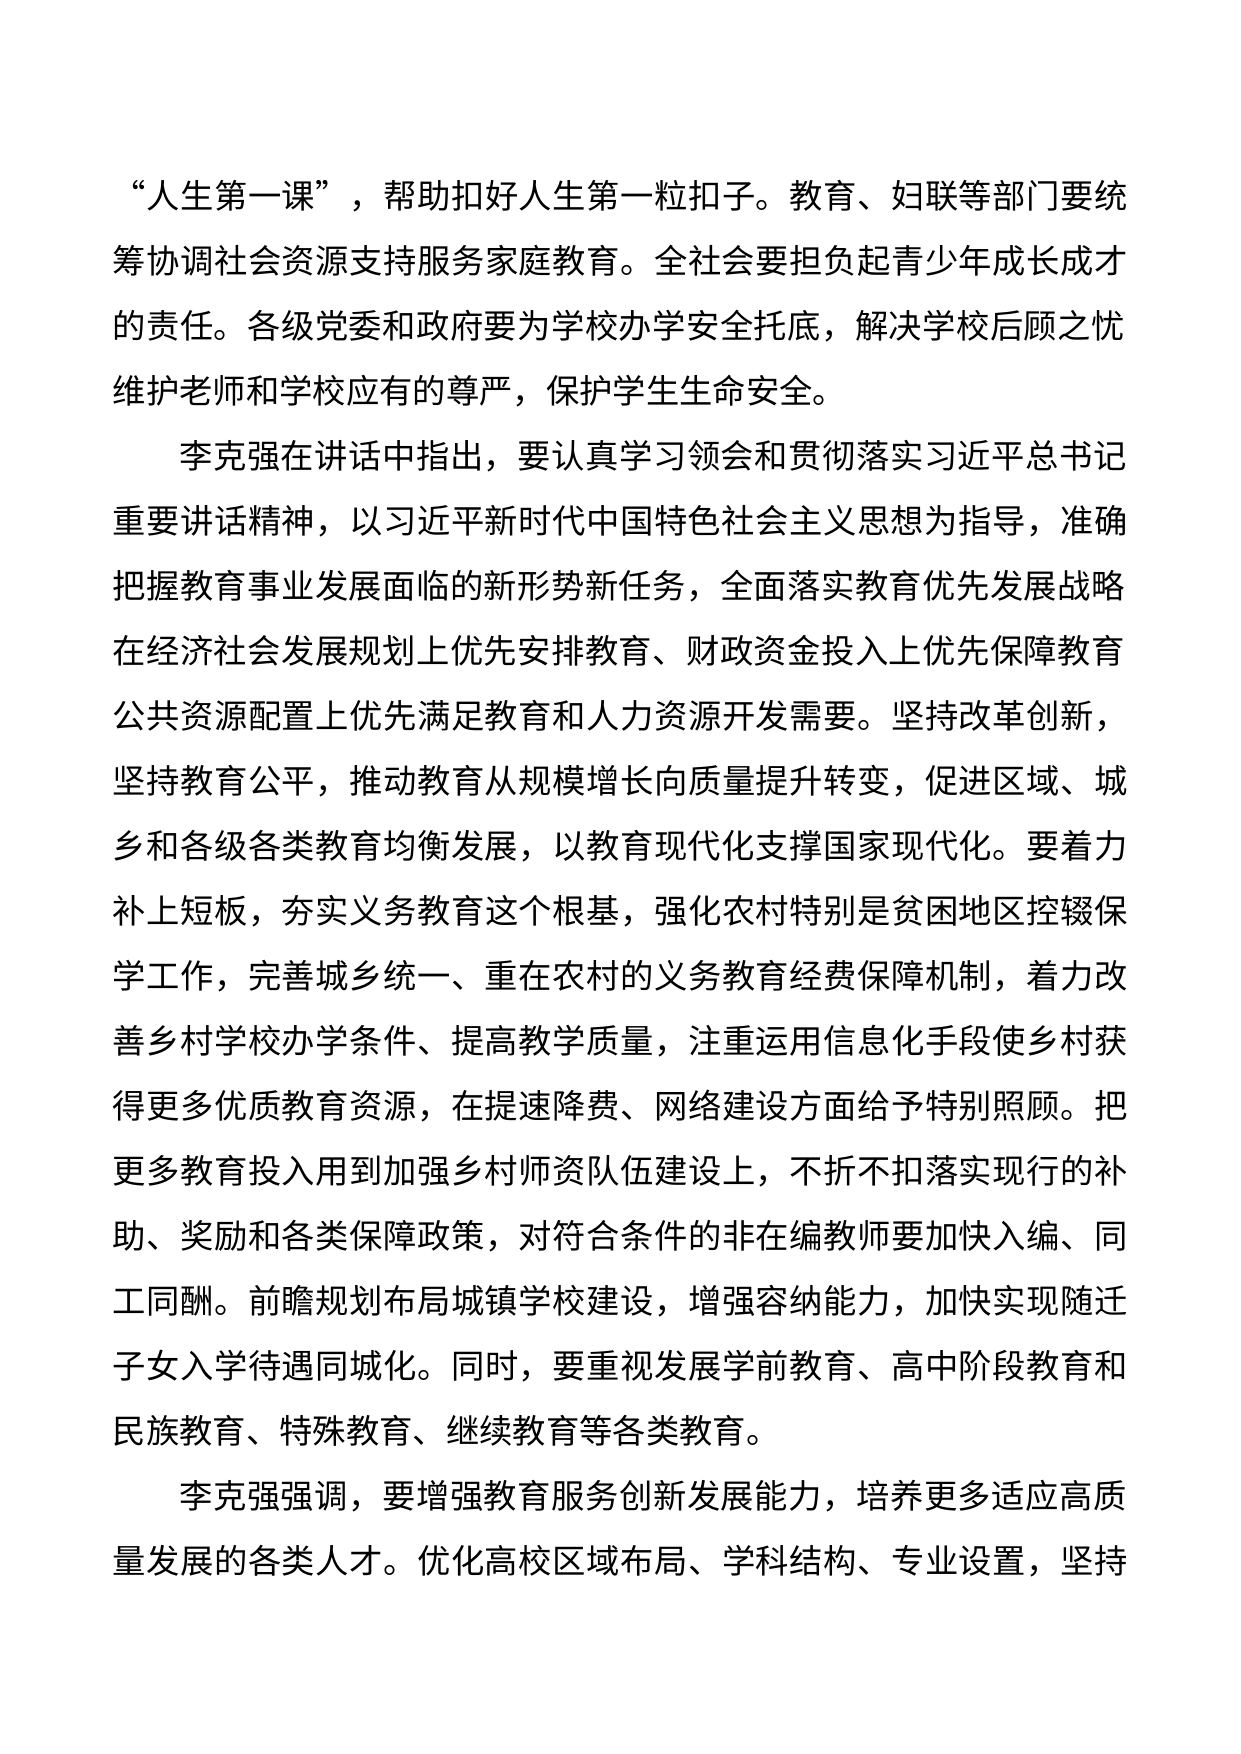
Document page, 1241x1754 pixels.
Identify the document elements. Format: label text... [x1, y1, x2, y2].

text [112, 162, 1128, 422]
text 李克强在讲话中指出，要认真学习领会和贯彻落实习近平总书记重要讲话精神，以习近平新时代中国特色社会主义思想为指导，准确把握教育事业发展面临的新形势新任务，全面落实教育优先发展战略，在经济社会发展规划上优先安排教育、财政资金投入上优先保障教育、公共资源配置上优先满足教育和人力资源开发需要。坚持改革创新，坚持教育公平，推动教育从规模增长向质量提升转变，促进区域、城乡和各级各类教育均衡发展，以教育现代化支撑国家现代化。要着力补上短板，夯实义务教育这个根基，强化农村特别是贫困地区控辍保学工作，完善城乡统一、重在农村的义务教育经费保障机制，着力改善乡村学校办学条件、提高教学质量，注重运用信息化手段使乡村获得更多优质教育资源，在提速降费、网络建设方面给予特别照顾。把更多教育投入用到加强乡村师资队伍建设上，不折不扣落实现行的补助、奖励和各类保障政策，对符合条件的非在编教师要加快入编、同工同酬。前瞻规划布局城镇学校建设，增强容纳能力，加快实现随迁子女入学待遇同城化。同时，要重视发展学前教育、高中阶段教育和民族教育、特殊教育、继续教育等各类教育。 [112, 422, 1128, 1462]
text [112, 1462, 1128, 1592]
